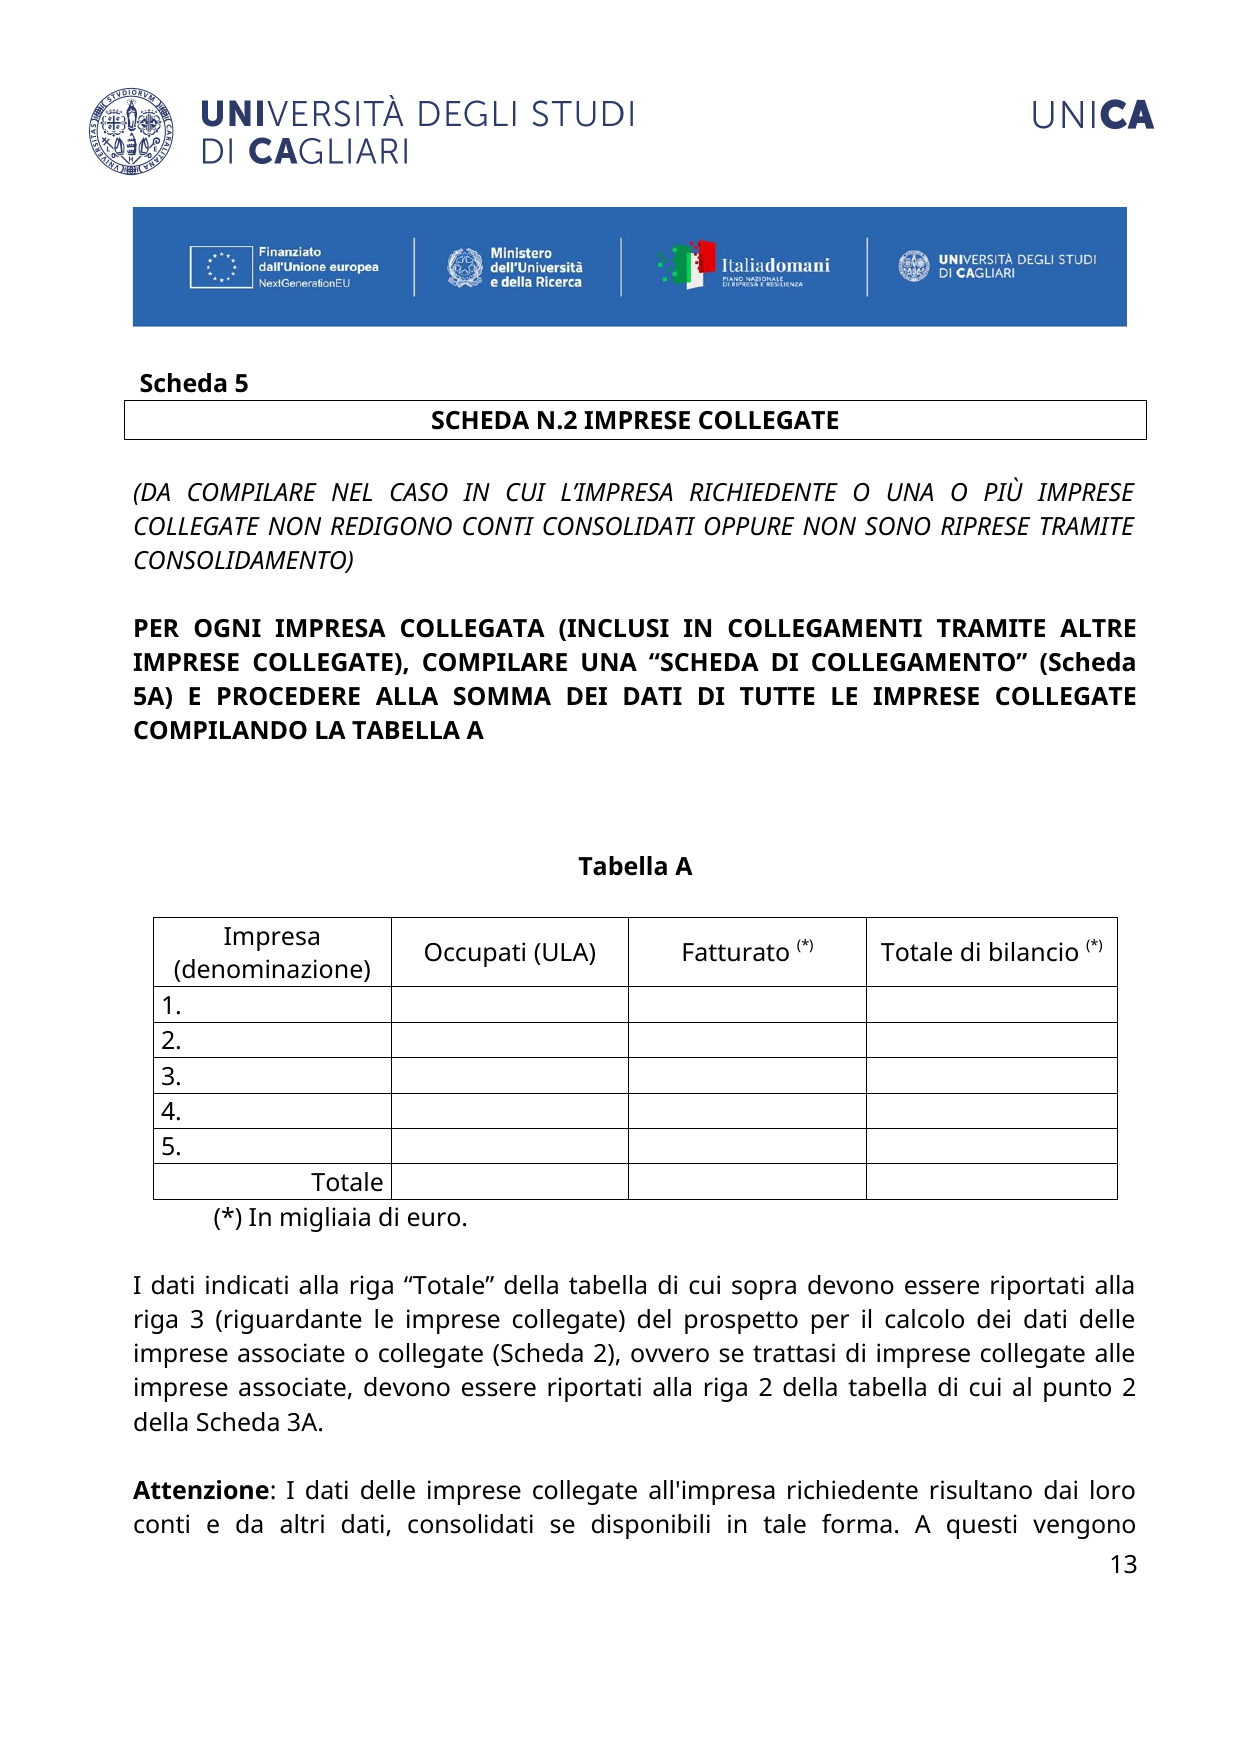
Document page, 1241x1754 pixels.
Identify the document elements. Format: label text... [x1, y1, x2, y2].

table_cell Totale [154, 1164, 391, 1199]
table_cell [392, 1164, 628, 1199]
table_cell [392, 987, 628, 1022]
text (DA COMPILARE NEL CASO IN CUI L’IMPRESA RICHIEDENTE O UNA O PIÙ IMPRESE COLLEGATE NON REDIGONO CONTI CONSOLIDATI OPPURE NON SONO RIPRESE TRAMITE CONSOLIDAMENTO) [133, 474, 1138, 576]
table_cell [392, 1094, 628, 1128]
text (*) In migliaia di euro. [133, 1200, 1138, 1234]
table_cell [629, 1094, 866, 1128]
table_cell 3. [154, 1058, 391, 1092]
table_header Fatturato (*) [629, 918, 866, 986]
table_cell [392, 1058, 628, 1092]
table_cell [629, 1164, 866, 1199]
table_cell [867, 1129, 1117, 1163]
text PER OGNI IMPRESA COLLEGATA (INCLUSI IN COLLEGAMENTI TRAMITE ALTRE IMPRESE COLLEGATE), COMPILARE UNA “SCHEDA DI COLLEGAMENTO” (Scheda 5A) E PROCEDERE ALLA SOMMA DEI DATI DI TUTTE LE IMPRESE COLLEGATE COMPILANDO LA TABELLA A [133, 611, 1138, 747]
table_cell 2. [154, 1023, 391, 1057]
table_cell 5. [154, 1129, 391, 1163]
table_header Totale di bilancio (*) [867, 918, 1117, 986]
text I dati indicati alla riga “Totale” della tabella di cui sopra devono essere riportati alla riga 3 (riguardante le imprese collegate) del prospetto per il calcolo dei dati delle imprese associate o collegate (Scheda 2), ovvero se trattasi di imprese collegate alle imprese associate, devono essere riportati alla riga 2 della tabella di cui al punto 2 della Scheda 3A. [133, 1268, 1138, 1438]
table_cell 4. [154, 1094, 391, 1128]
picture [132, 207, 1128, 327]
table_cell [867, 1023, 1117, 1057]
table_cell [392, 1023, 628, 1057]
table_cell [629, 1058, 866, 1092]
text Scheda 5 [133, 366, 1138, 400]
table_cell [392, 1129, 628, 1163]
table_cell [867, 1164, 1117, 1199]
table_header Occupati (ULA) [392, 918, 628, 986]
table_cell 1. [154, 987, 391, 1022]
table_cell [629, 987, 866, 1022]
table_cell [867, 1094, 1117, 1128]
table_cell [867, 987, 1117, 1022]
picture [0, 0, 1241, 178]
text Tabella A [133, 849, 1138, 883]
table_cell [867, 1058, 1117, 1092]
table_cell [629, 1023, 866, 1057]
table_cell [629, 1129, 866, 1163]
text SCHEDA N.2 IMPRESE COLLEGATE [125, 401, 1146, 439]
table_header Impresa (denominazione) [154, 918, 391, 986]
